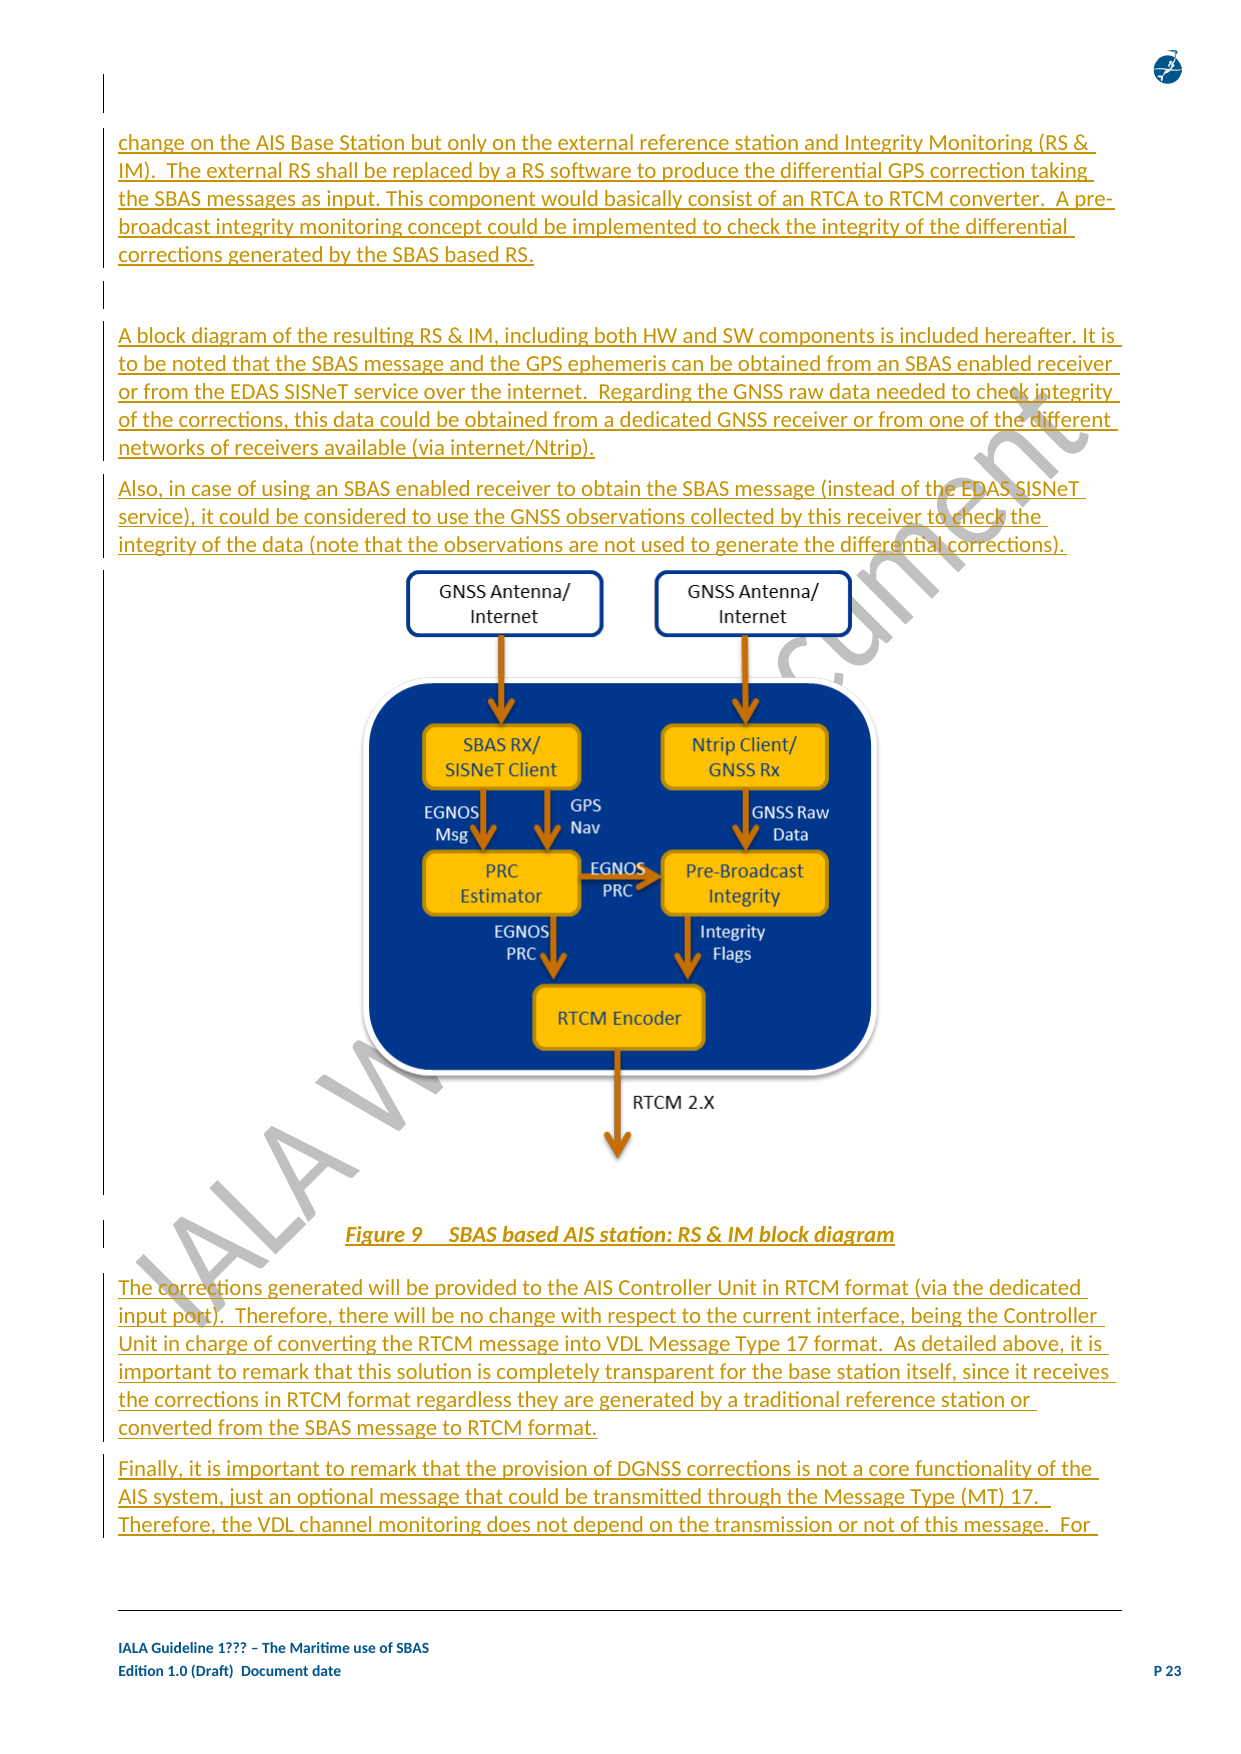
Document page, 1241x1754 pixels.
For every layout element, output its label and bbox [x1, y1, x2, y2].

picture [1122, 0, 1241, 119]
picture [356, 570, 884, 1196]
